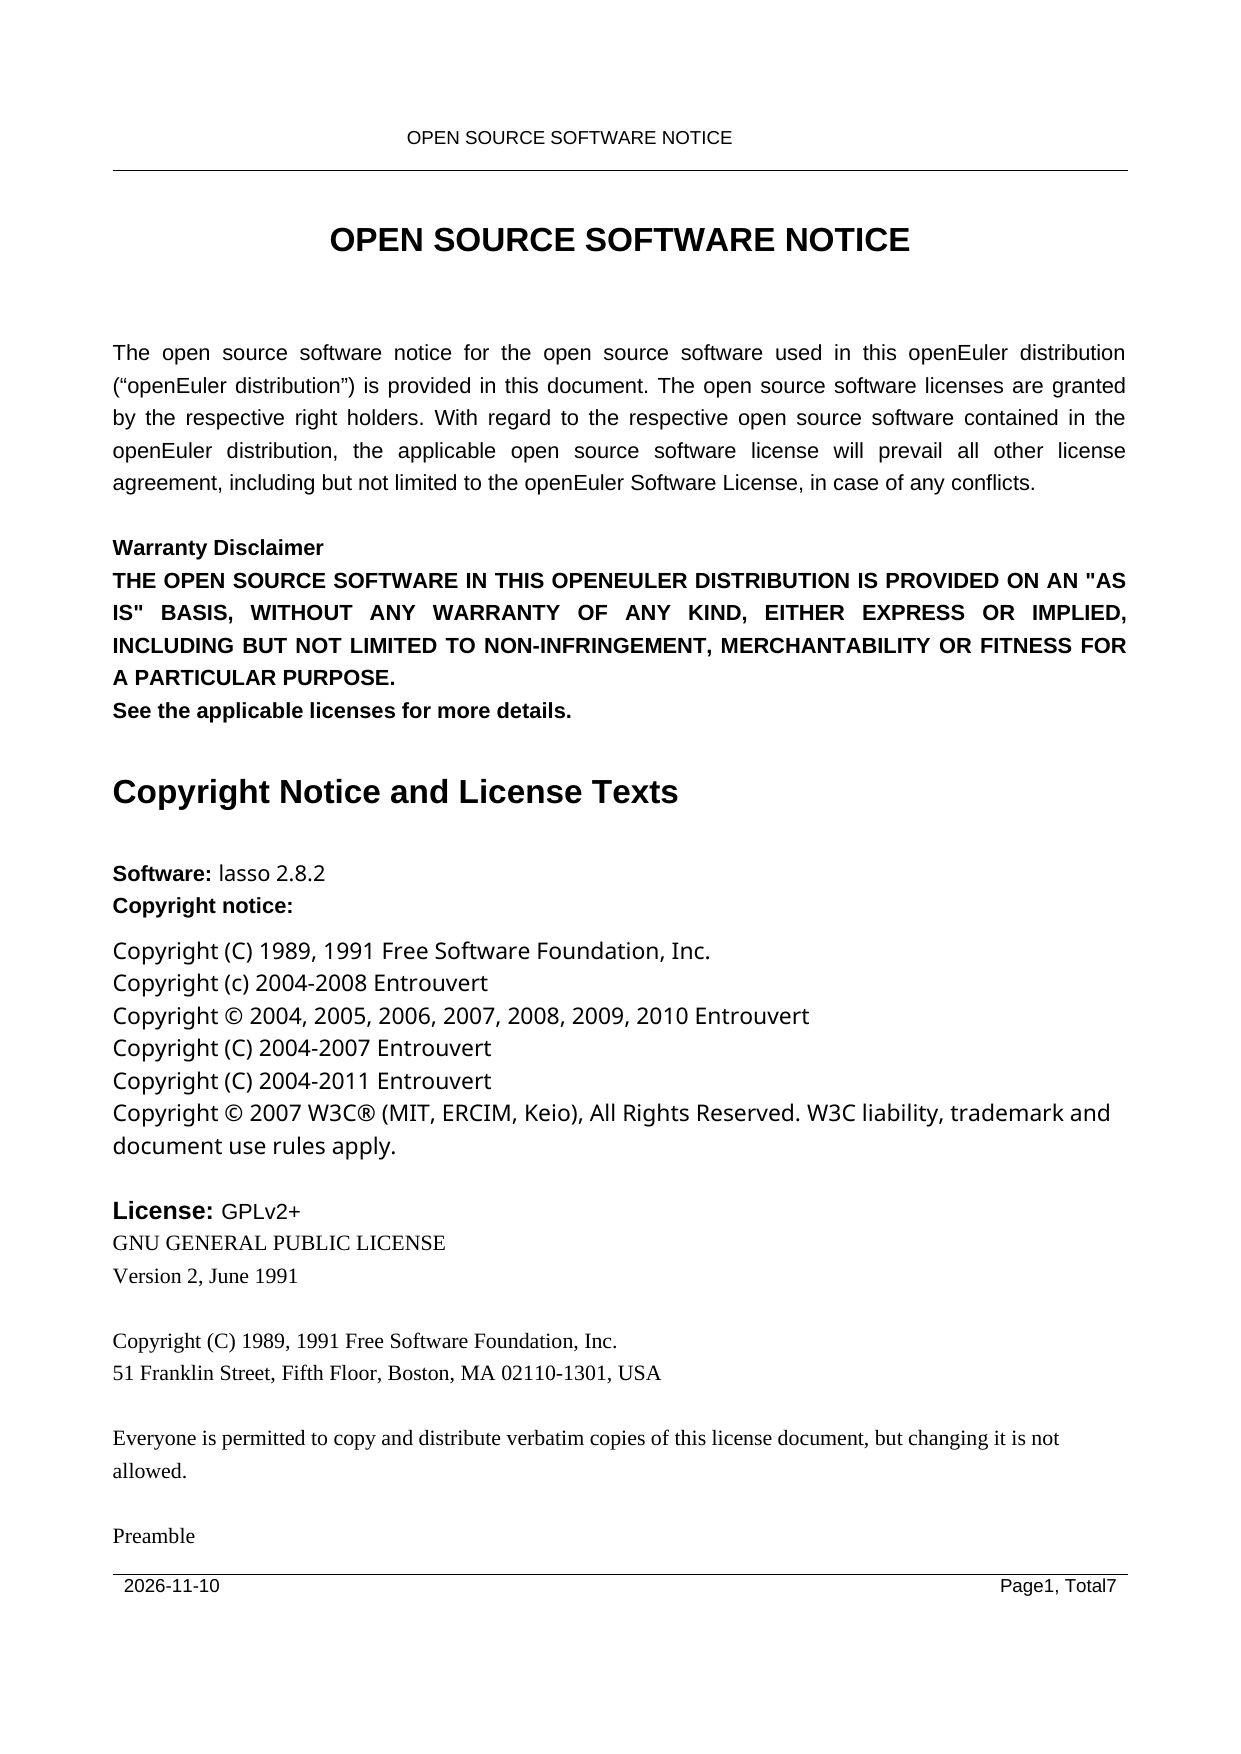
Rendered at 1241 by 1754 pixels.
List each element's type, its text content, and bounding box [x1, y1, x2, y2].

title Software: lasso 2.8.2 [112, 856, 1128, 889]
text Copyright notice: [112, 889, 1128, 921]
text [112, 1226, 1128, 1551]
text License: GPLv2+ [112, 1194, 1128, 1226]
text OPEN SOURCE SOFTWARE NOTICE [112, 206, 1128, 271]
text THE OPEN SOURCE SOFTWARE IN THIS OPENEULER DISTRIBUTION IS PROVIDED ON AN "AS IS" BASIS, WITHOUT ANY WARRANTY OF ANY KIND, EITHER EXPRESS OR IMPLIED, INCLUDING BUT NOT LIMITED TO NON-INFRINGEMENT, MERCHANTABILITY OR FITNESS FOR A PARTICULAR PURPOSE. See the applicable licenses for more details. [112, 564, 1128, 726]
text Warranty Disclaimer [112, 531, 1128, 564]
text The open source software notice for the open source software used in this openEuler distribution (“openEuler distribution”) is provided in this document. The open source software licenses are granted by the respective right holders. With regard to the respective open source software contained in the openEuler distribution, the applicable open source software license will prevail all other license agreement, including but not limited to the openEuler Software License, in case of any conflicts. [112, 336, 1128, 499]
text Copyright Notice and License Texts [112, 759, 1128, 824]
text Copyright (C) 1989, 1991 Free Software Foundation, Inc. Copyright (c) 2004-2008 Entrouvert Copyright © 2004, 2005, 2006, 2007, 2008, 2009, 2010 Entrouvert Copyright (C) 2004-2007 Entrouvert Copyright (C) 2004-2011 Entrouvert Copyright © 2007 W3C® (MIT, ERCIM, Keio), All Rights Reserved. W3C liability, trademark and document use rules apply. [112, 934, 1128, 1194]
